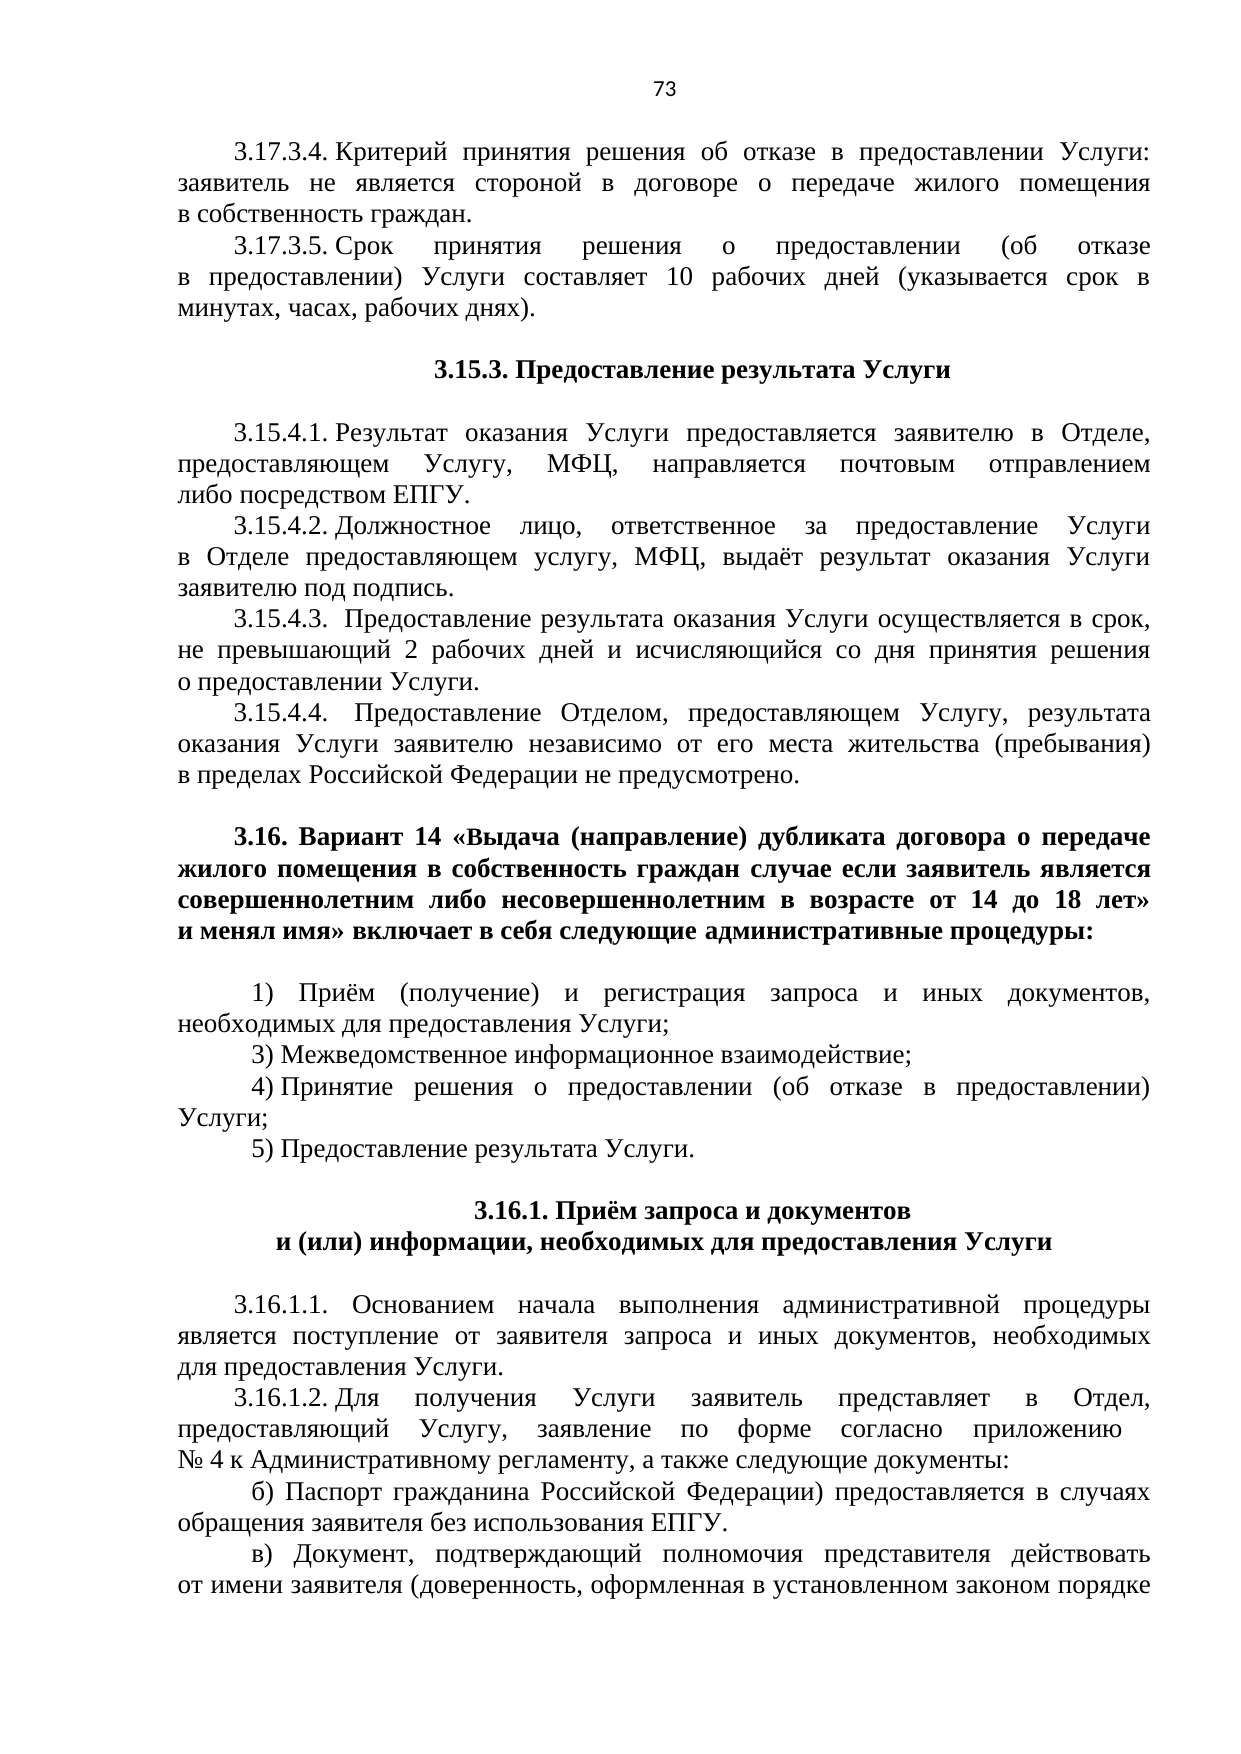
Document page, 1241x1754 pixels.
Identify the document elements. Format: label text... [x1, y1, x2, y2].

text 5) Предоставление результата Услуги. [177, 1132, 1152, 1163]
text 4) Принятие решения о предоставлении (об отказе в предоставлении) Услуги; [177, 1070, 1152, 1132]
text 3.16.1.2. Для получения Услуги заявитель представляет в Отдел, предоставляющий Услугу, заявление по форме согласно приложению № 4 к Административному регламенту, а также следующие документы: [177, 1381, 1152, 1475]
text 3.15.4.3. Предоставление результата оказания Услуги осуществляется в срок, не превышающий 2 рабочих дней и исчисляющийся со дня принятия решения о предоставлении Услуги. [177, 602, 1152, 696]
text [177, 1537, 1152, 1599]
text 3.16.1. Приём запроса и документов и (или) информации, необходимых для предоставления Услуги [177, 1194, 1152, 1257]
text 1) Приём (получение) и регистрация запроса и иных документов, необходимых для предоставления Услуги; [177, 976, 1152, 1039]
text б) Паспорт гражданина Российской Федерации) предоставляется в случаях обращения заявителя без использования ЕПГУ. [177, 1475, 1152, 1537]
text 3.15.4.1. Результат оказания Услуги предоставляется заявителю в Отделе, предоставляющем Услугу, МФЦ, направляется почтовым отправлением либо посредством ЕПГУ. [177, 416, 1152, 509]
text 3.16. Вариант 14 «Выдача (направление) дубликата договора о передаче жилого помещения в собственность граждан случае если заявитель является совершеннолетним либо несовершеннолетним в возрасте от 14 до 18 лет» и менял имя» включает в себя следующие административные процедуры: [177, 821, 1152, 945]
text 3.17.3.4. Критерий принятия решения об отказе в предоставлении Услуги: заявитель не является стороной в договоре о передаче жилого помещения в собственность граждан. [177, 135, 1152, 229]
text 3.15.4.2. Должностное лицо, ответственное за предоставление Услуги в Отделе предоставляющем услугу, МФЦ, выдаёт результат оказания Услуги заявителю под подпись. [177, 509, 1152, 602]
text 3.16.1.1. Основанием начала выполнения административной процедуры является поступление от заявителя запроса и иных документов, необходимых для предоставления Услуги. [177, 1288, 1152, 1381]
text 3.15.3. Предоставление результата Услуги [177, 353, 1152, 384]
text 3) Межведомственное информационное взаимодействие; [177, 1039, 1152, 1070]
text 3.15.4.4. Предоставление Отделом, предоставляющем Услугу, результата оказания Услуги заявителю независимо от его места жительства (пребывания) в пределах Российской Федерации не предусмотрено. [177, 696, 1152, 789]
text 3.17.3.5. Срок принятия решения о предоставлении (об отказе в предоставлении) Услуги составляет 10 рабочих дней (указывается срок в минутах, часах, рабочих днях). [177, 229, 1152, 322]
